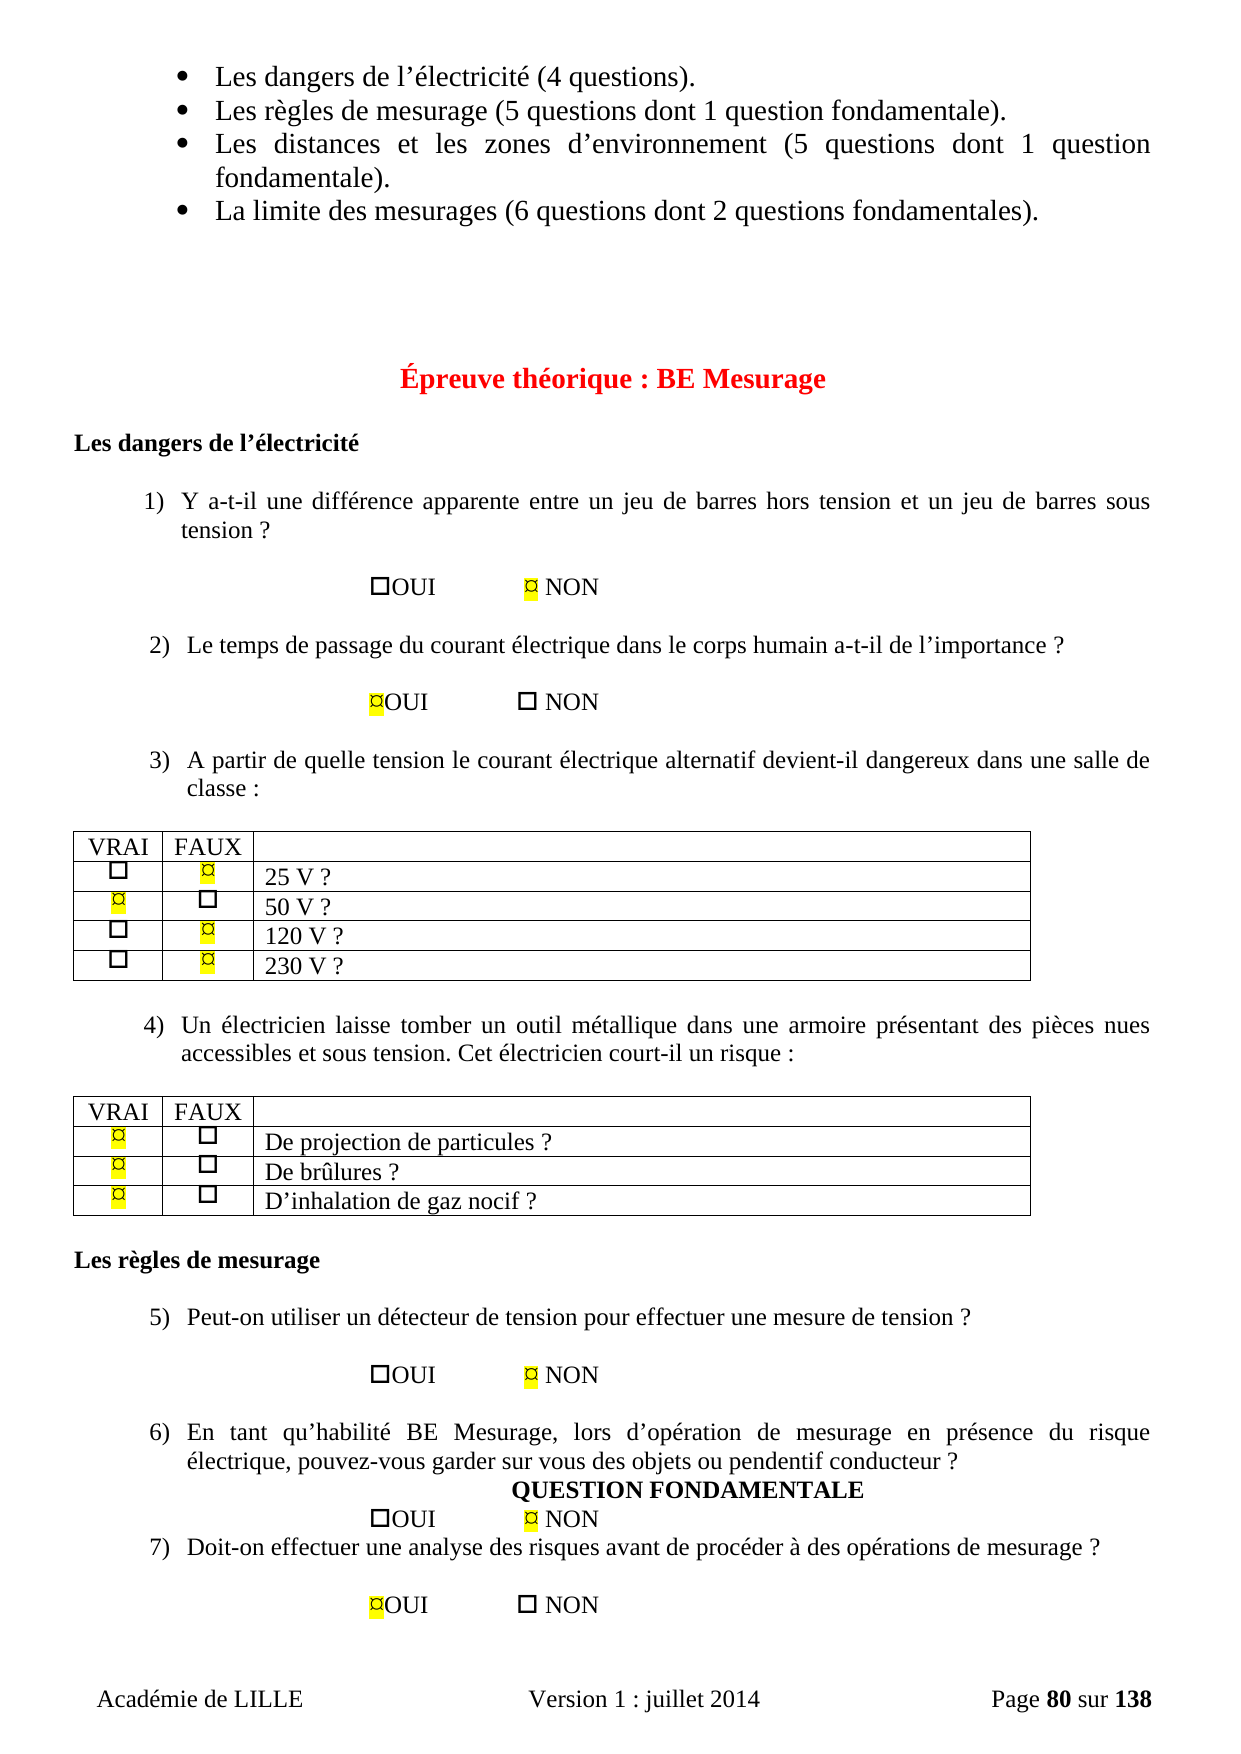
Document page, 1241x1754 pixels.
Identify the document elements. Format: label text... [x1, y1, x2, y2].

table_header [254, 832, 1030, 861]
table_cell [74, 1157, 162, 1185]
list Doit-on effectuer une analyse des risques avant de procéder à des opérations de mesurage ? [149, 1532, 1152, 1561]
list QUESTION FONDAMENTALE [224, 1475, 1152, 1504]
list A partir de quelle tension le courant électrique alternatif devient-il dangereux dans une salle de classe : [149, 745, 1152, 802]
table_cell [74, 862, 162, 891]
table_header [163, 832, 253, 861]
list Les dangers de l’électricité (4 questions). [177, 59, 1152, 93]
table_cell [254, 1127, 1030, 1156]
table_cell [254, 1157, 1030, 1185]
text OUI NON [74, 687, 1152, 716]
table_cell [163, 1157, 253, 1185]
text OUI NON [74, 1590, 1152, 1619]
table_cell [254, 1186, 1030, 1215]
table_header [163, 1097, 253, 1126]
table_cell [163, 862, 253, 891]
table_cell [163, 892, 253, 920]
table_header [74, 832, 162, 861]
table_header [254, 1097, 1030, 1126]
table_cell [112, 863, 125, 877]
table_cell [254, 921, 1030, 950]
list Les distances et les zones d’environnement (5 questions dont 1 question fondamentale). [177, 126, 1152, 193]
list Les règles de mesurage (5 questions dont 1 question fondamentale). [177, 93, 1152, 126]
text OUI NON [74, 1504, 1152, 1532]
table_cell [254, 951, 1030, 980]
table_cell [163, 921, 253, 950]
list En tant qu’habilité BE Mesurage, lors d’opération de mesurage en présence du risque électrique, pouvez-vous garder sur vous des objets ou pendentif conducteur ? [149, 1417, 1152, 1475]
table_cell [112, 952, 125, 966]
list Le temps de passage du courant électrique dans le corps humain a-t-il de l’importance ? [149, 630, 1152, 658]
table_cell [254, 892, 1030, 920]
list La limite des mesurages (6 questions dont 2 questions fondamentales). [177, 193, 1152, 227]
text OUI NON [74, 1360, 1152, 1389]
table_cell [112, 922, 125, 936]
text OUI NON [74, 572, 1152, 601]
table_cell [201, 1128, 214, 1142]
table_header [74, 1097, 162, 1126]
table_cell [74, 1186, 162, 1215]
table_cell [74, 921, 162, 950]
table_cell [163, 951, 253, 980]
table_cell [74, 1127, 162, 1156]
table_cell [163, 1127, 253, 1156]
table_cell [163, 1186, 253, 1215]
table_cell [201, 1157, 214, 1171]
text Épreuve théorique : BE Mesurage [74, 361, 1152, 395]
list Un électricien laisse tomber un outil métallique dans une armoire présentant des pièces nues accessibles et sous tension. Cet électricien court-il un risque : [143, 1010, 1152, 1067]
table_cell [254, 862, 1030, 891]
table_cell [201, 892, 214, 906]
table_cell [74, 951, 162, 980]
text Les règles de mesurage [74, 1245, 1152, 1274]
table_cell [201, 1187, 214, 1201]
list Peut-on utiliser un détecteur de tension pour effectuer une mesure de tension ? [149, 1302, 1152, 1331]
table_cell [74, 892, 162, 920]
text Les dangers de l’électricité [74, 428, 1152, 457]
list Y a-t-il une différence apparente entre un jeu de barres hors tension et un jeu de barres sous tension ? [143, 486, 1152, 543]
